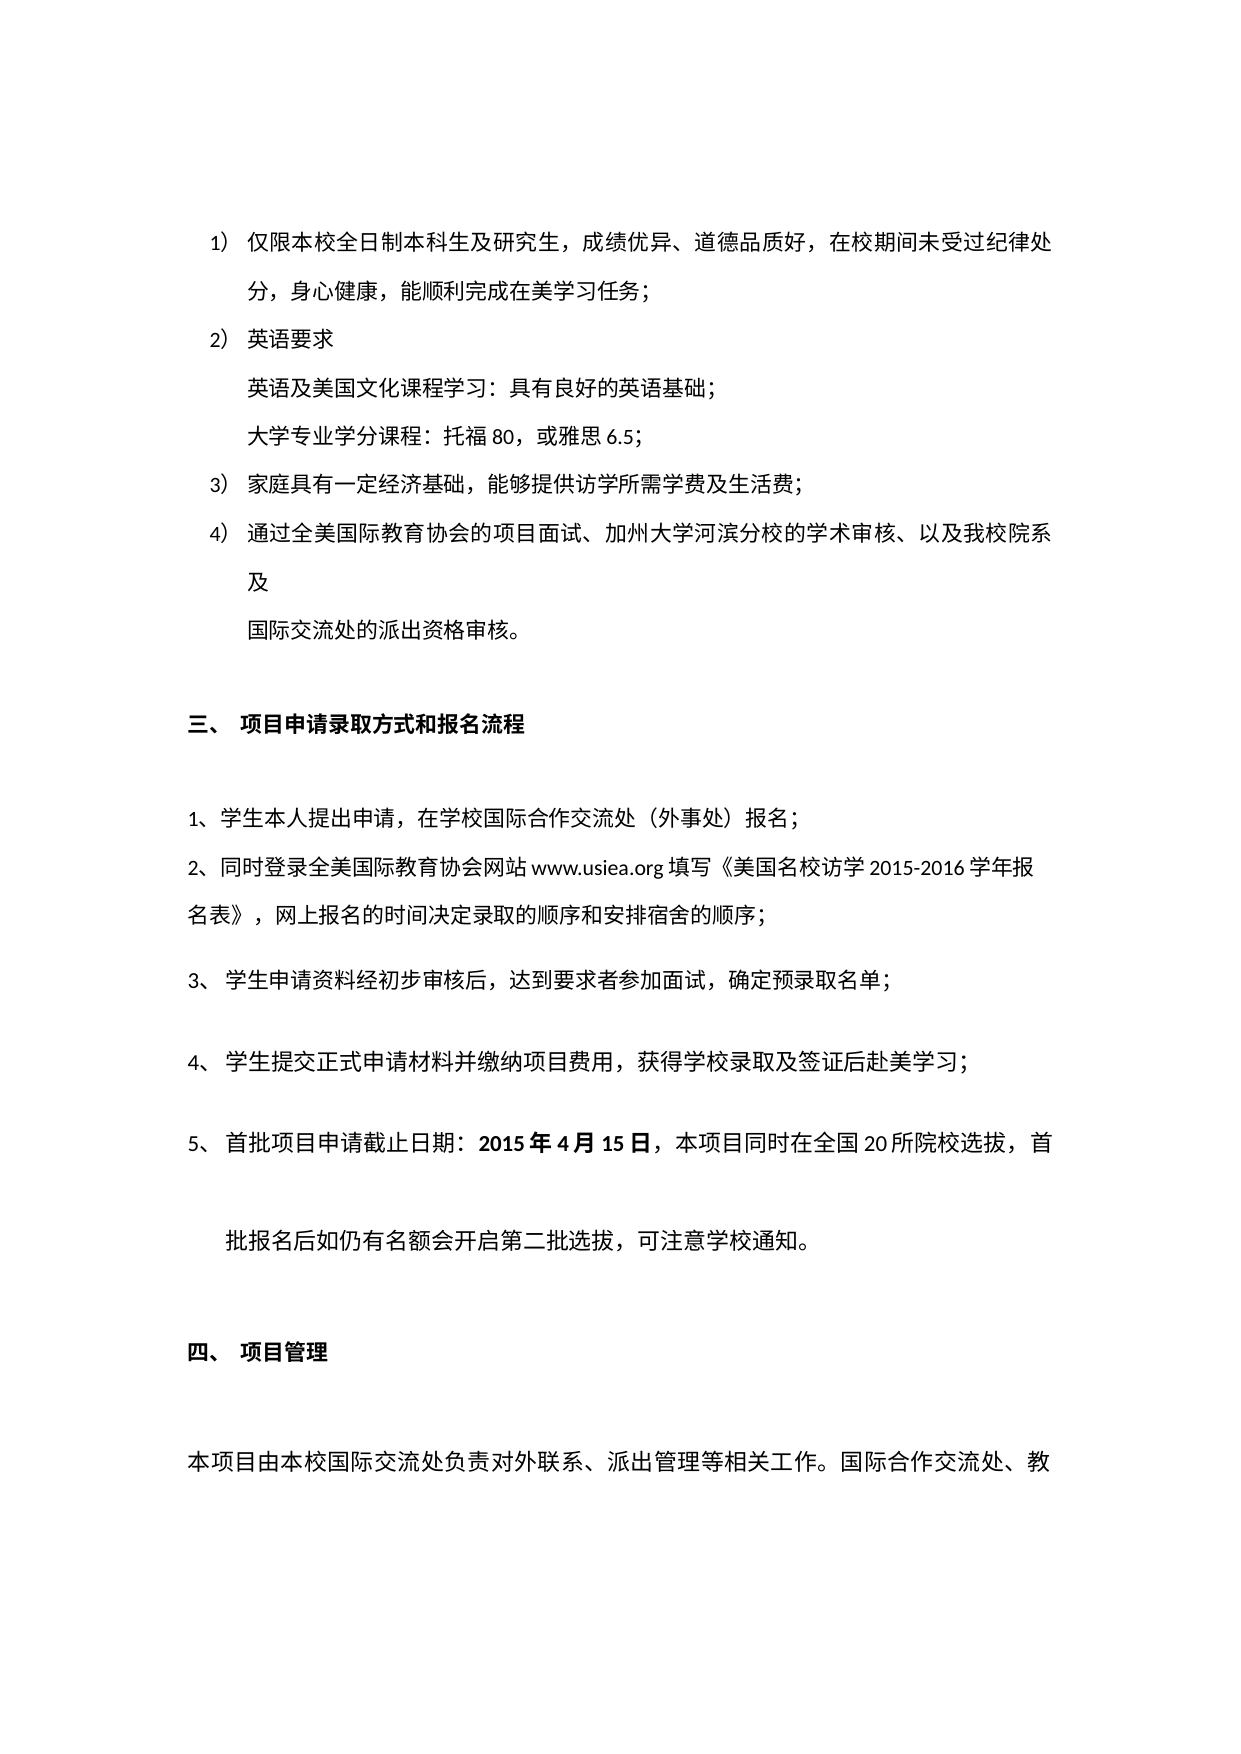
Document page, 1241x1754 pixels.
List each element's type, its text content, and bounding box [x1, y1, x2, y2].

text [187, 1428, 1053, 1493]
list 首批项目申请截止日期：2015年4月15日，本项目同时在全国20所院校选拔，首批报名后如仍有名额会开启第二批选拔，可注意学校通知。 [187, 1109, 1053, 1272]
list 家庭具有一定经济基础，能够提供访学所需学费及生活费； [209, 467, 1053, 499]
list 学生提交正式申请材料并缴纳项目费用，获得学校录取及签证后赴美学习； [187, 1028, 1053, 1093]
list 项目申请录取方式和报名流程 [187, 707, 1053, 739]
list 仅限本校全日制本科生及研究生，成绩优异、道德品质好，在校期间未受过纪律处分，身心健康，能顺利完成在美学习任务； [209, 225, 1053, 306]
list 项目管理 [187, 1334, 1053, 1367]
list 学生申请资料经初步审核后，达到要求者参加面试，确定预录取名单； [187, 946, 1053, 1011]
text 1、学生本人提出申请，在学校国际合作交流处（外事处）报名； [187, 801, 1053, 833]
list 英语及美国文化课程学习：具有良好的英语基础； [247, 370, 1053, 403]
list 英语要求 [209, 322, 1053, 354]
list 国际交流处的派出资格审核。 [247, 612, 1053, 645]
text 2、同时登录全美国际教育协会网站www.usiea.org填写《美国名校访学2015-2016学年报名表》，网上报名的时间决定录取的顺序和安排宿舍的顺序； [187, 849, 1053, 930]
list 大学专业学分课程：托福80，或雅思6.5； [247, 419, 1053, 451]
list 通过全美国际教育协会的项目面试、加州大学河滨分校的学术审核、以及我校院系及 [209, 515, 1053, 597]
